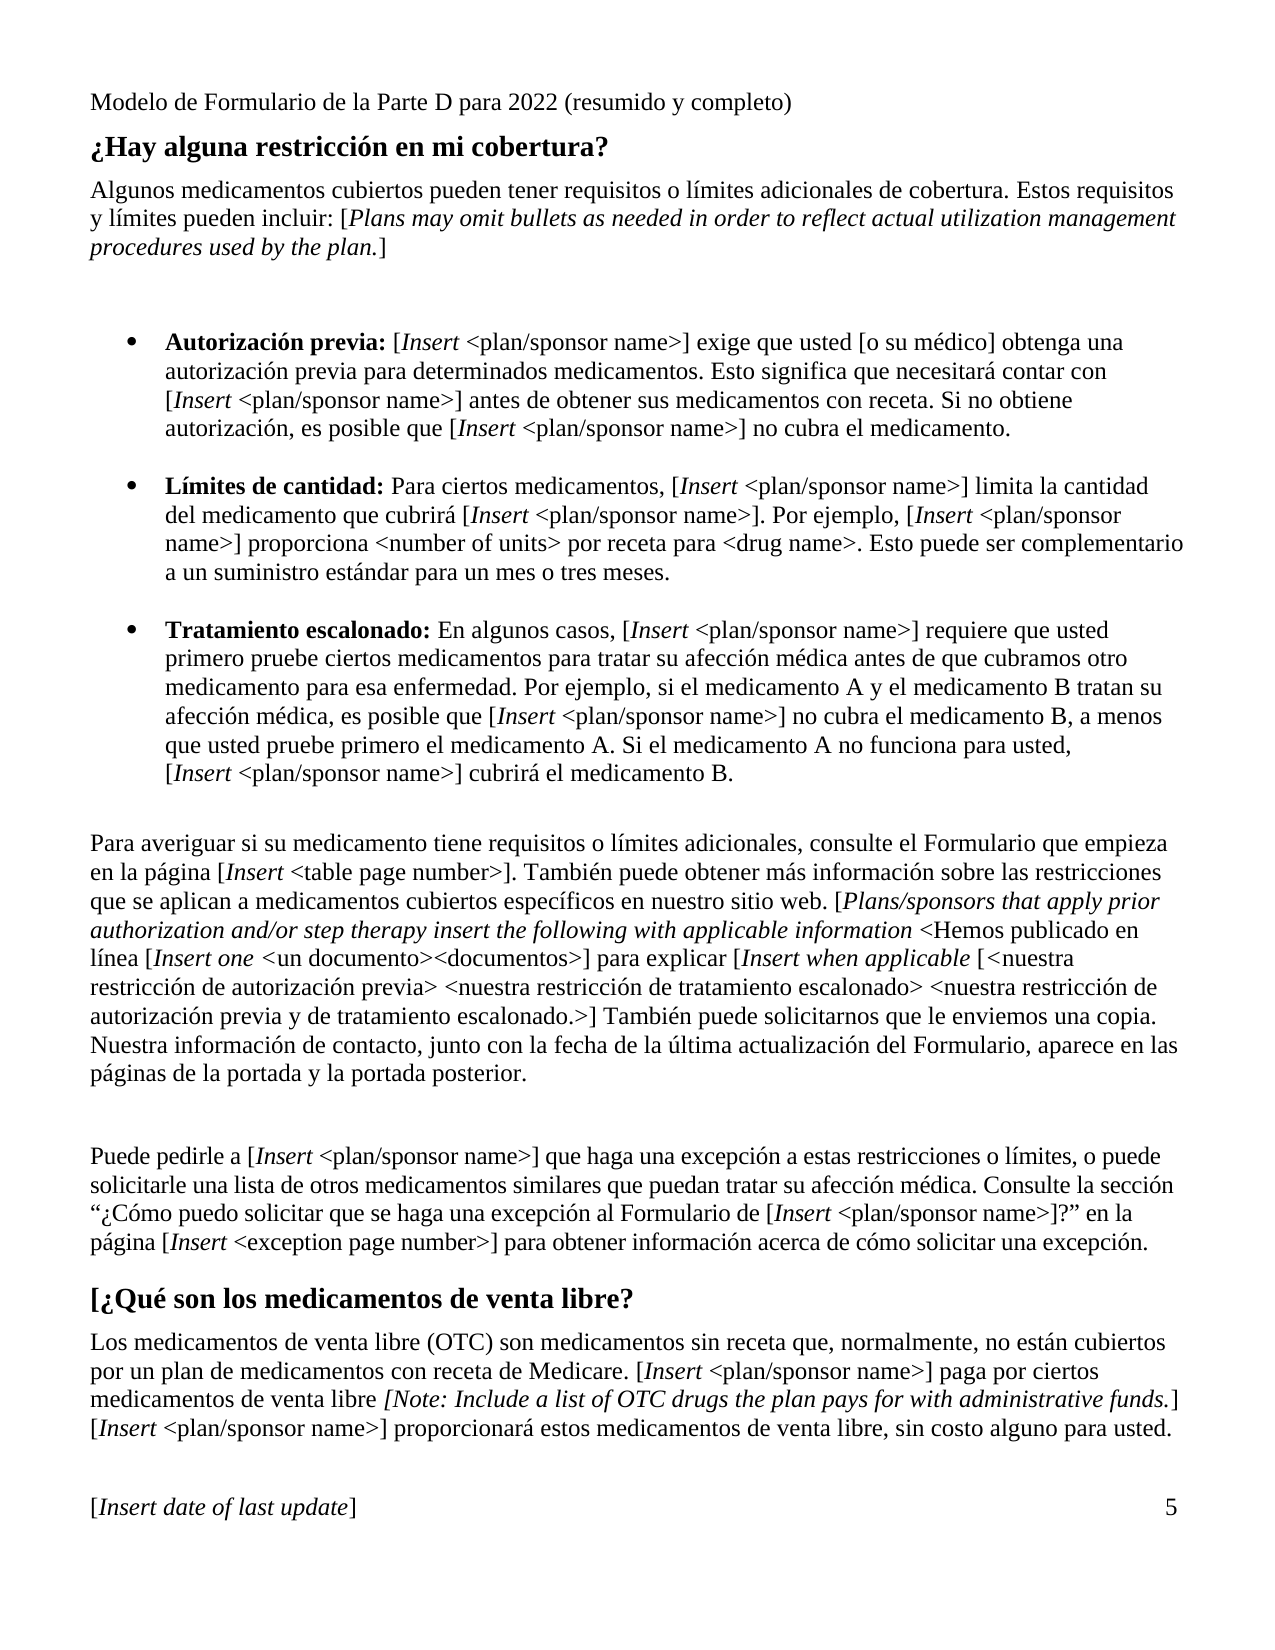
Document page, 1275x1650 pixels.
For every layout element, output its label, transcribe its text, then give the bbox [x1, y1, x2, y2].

list Tratamiento escalonado: En algunos casos, [Insert <plan/sponsor name>] requiere que usted primero pruebe ciertos medicamentos para tratar su afección médica antes de que cubramos otro medicamento para esa enfermedad. Por ejemplo, si el medicamento A y el medicamento B tratan su afección médica, es posible que [Insert <plan/sponsor name>] no cubra el medicamento B, a menos que usted pruebe primero el medicamento A. Si el medicamento A no funciona para usted, [Insert <plan/sponsor name>] cubrirá el medicamento B. [127, 615, 1185, 787]
list Autorización previa: [Insert <plan/sponsor name>] exige que usted [o su médico] obtenga una autorización previa para determinados medicamentos. Esto significa que necesitará contar con [Insert <plan/sponsor name>] antes de obtener sus medicamentos con receta. Si no obtiene autorización, es posible que [Insert <plan/sponsor name>] no cubra el medicamento. [127, 327, 1185, 442]
text Los medicamentos de venta libre (OTC) son medicamentos sin receta que, normalmente, no están cubiertos por un plan de medicamentos con receta de Medicare. [Insert <plan/sponsor name>] paga por ciertos medicamentos de venta libre [Note: Include a list of OTC drugs the plan pays for with administrative funds.] [Insert <plan/sponsor name>] proporcionará estos medicamentos de venta libre, sin costo alguno para usted. [90, 1327, 1185, 1442]
list Límites de cantidad: Para ciertos medicamentos, [Insert <plan/sponsor name>] limita la cantidad del medicamento que cubrirá [Insert <plan/sponsor name>]. Por ejemplo, [Insert <plan/sponsor name>] proporciona <number of units> por receta para <drug name>. Esto puede ser complementario a un suministro estándar para un mes o tres meses. [127, 471, 1185, 586]
subtitle [¿Qué son los medicamentos de venta libre? [90, 1281, 1185, 1314]
text Puede pedirle a [Insert <plan/sponsor name>] que haga una excepción a estas restricciones o límites, o puede solicitarle una lista de otros medicamentos similares que puedan tratar su afección médica. Consulte la sección “¿Cómo puedo solicitar que se haga una excepción al Formulario de [Insert <plan/sponsor name>]?” en la página [Insert <exception page number>] para obtener información acerca de cómo solicitar una excepción. [90, 1141, 1185, 1256]
subtitle ¿Hay alguna restricción en mi cobertura? [90, 129, 1185, 162]
text Algunos medicamentos cubiertos pueden tener requisitos o límites adicionales de cobertura. Estos requisitos y límites pueden incluir: [Plans may omit bullets as needed in order to reflect actual utilization management procedures used by the plan.] [90, 175, 1185, 261]
text Para averiguar si su medicamento tiene requisitos o límites adicionales, consulte el Formulario que empieza en la página [Insert <table page number>]. También puede obtener más información sobre las restricciones que se aplican a medicamentos cubiertos específicos en nuestro sitio web. [Plans/sponsors that apply prior authorization and/or step therapy insert the following with applicable information <Hemos publicado en línea [Insert one <un documento><documentos>] para explicar [Insert when applicable [<nuestra restricción de autorización previa> <nuestra restricción de tratamiento escalonado> <nuestra restricción de autorización previa y de tratamiento escalonado.>] También puede solicitarnos que le enviemos una copia. Nuestra información de contacto, junto con la fecha de la última actualización del Formulario, aparece en las páginas de la portada y la portada posterior. [90, 828, 1185, 1087]
